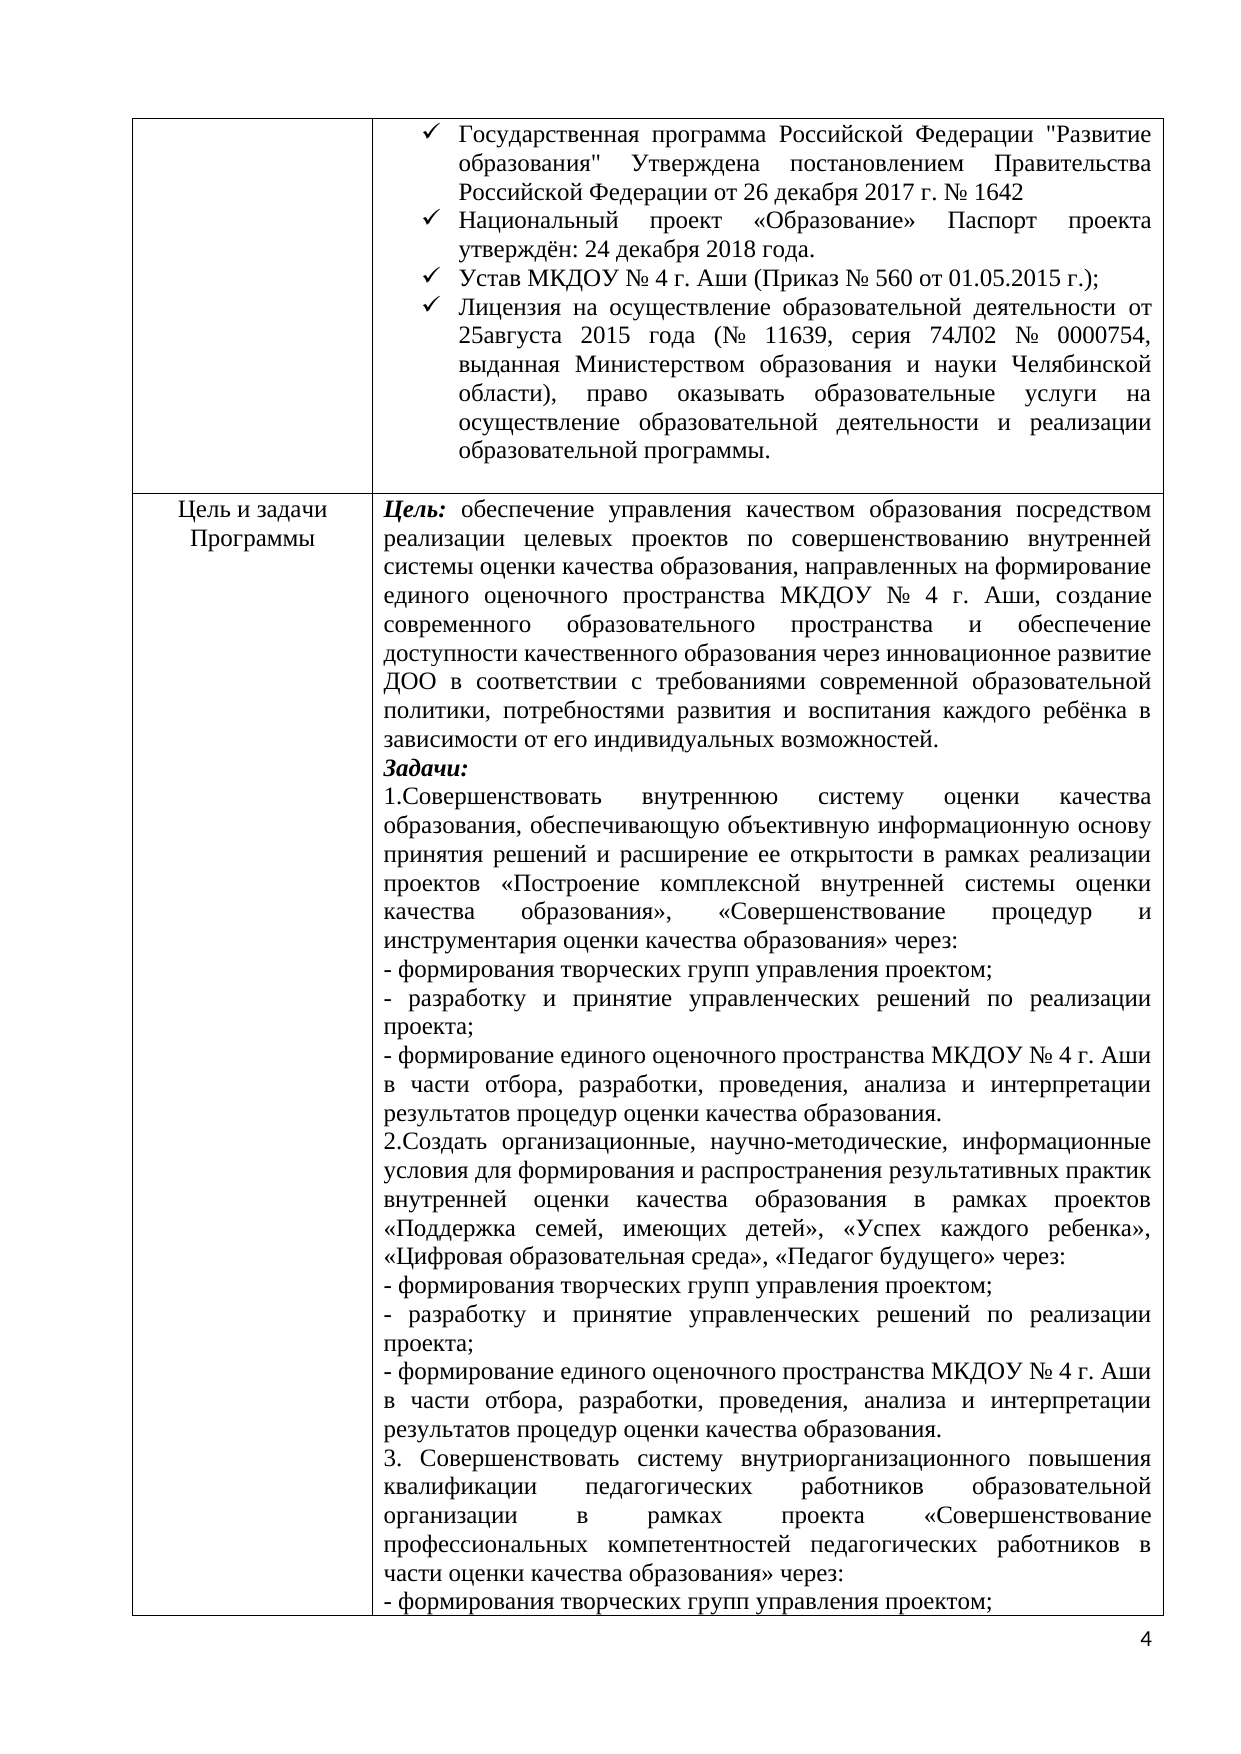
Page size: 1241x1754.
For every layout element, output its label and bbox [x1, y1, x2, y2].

table_cell [133, 494, 372, 1615]
table_cell [373, 119, 1163, 493]
table_cell [373, 494, 1163, 1615]
table_cell [133, 119, 372, 493]
